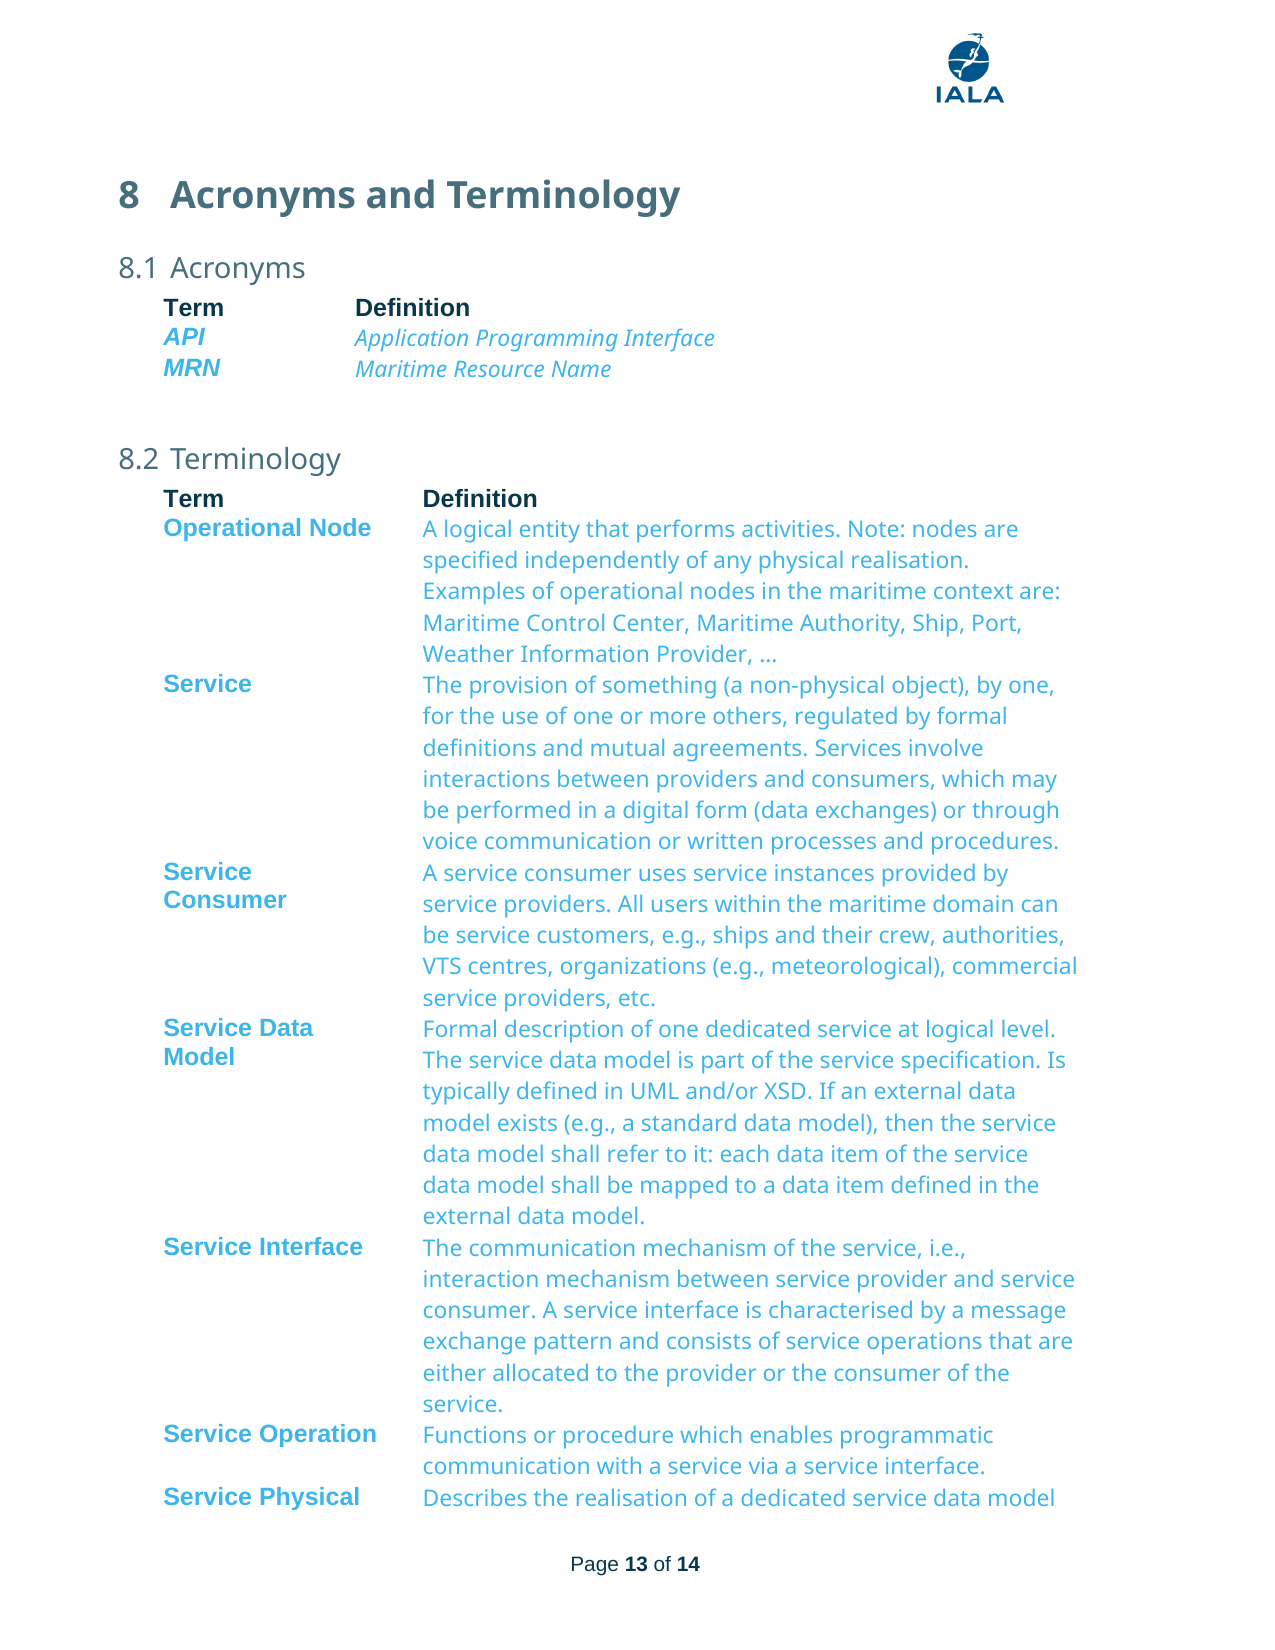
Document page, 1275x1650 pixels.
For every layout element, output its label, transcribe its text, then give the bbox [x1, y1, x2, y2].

table_cell Service Data Model [141, 1013, 400, 1232]
subtitle Acronyms [118, 248, 1152, 287]
table_header Definition [333, 293, 1100, 322]
table_cell Application Programming Interface [333, 322, 1100, 353]
table_cell Operational Node [141, 513, 400, 669]
table_cell Service Consumer [141, 857, 400, 1013]
subtitle Terminology [118, 438, 1152, 478]
table_cell The communication mechanism of the service, i.e., interaction mechanism between service provider and service consumer. A service interface is characterised by a message exchange pattern and consists of service operations that are either allocated to the provider or the consumer of the service. [400, 1232, 1100, 1419]
table_cell Maritime Resource Name [333, 353, 1100, 384]
table_cell Service Operation [141, 1419, 400, 1482]
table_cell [141, 1482, 400, 1513]
table_cell Formal description of one dedicated service at logical level. The service data model is part of the service specification. Is typically defined in UML and/or XSD. If an external data model exists (e.g., a standard data model), then the service data model shall refer to it: each data item of the service data model shall be mapped to a data item defined in the external data model. [400, 1013, 1100, 1232]
table_cell A service consumer uses service instances provided by service providers. All users within the maritime domain can be service customers, e.g., ships and their crew, authorities, VTS centres, organizations (e.g., meteorological), commercial service providers, etc. [400, 857, 1100, 1013]
table_header Definition [400, 484, 1100, 513]
table_header Term [141, 293, 332, 322]
table_cell MRN [141, 353, 332, 384]
picture [921, 25, 1016, 118]
table_header Term [141, 484, 400, 513]
table_cell Service [141, 669, 400, 857]
table_cell Service Interface [141, 1232, 400, 1419]
table_cell A logical entity that performs activities. Note: nodes are specified independently of any physical realisation. Examples of operational nodes in the maritime context are: Maritime Control Center, Maritime Authority, Ship, Port, Weather Information Provider, … [400, 513, 1100, 669]
table_cell Functions or procedure which enables programmatic communication with a service via a service interface. [400, 1419, 1100, 1482]
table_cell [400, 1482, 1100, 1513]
table_cell The provision of something (a non-physical object), by one, for the use of one or more others, regulated by formal definitions and mutual agreements. Services involve interactions between providers and consumers, which may be performed in a digital form (data exchanges) or through voice communication or written processes and procedures. [400, 669, 1100, 857]
table_cell API [141, 322, 332, 353]
subtitle Acronyms and Terminology [118, 168, 1152, 219]
